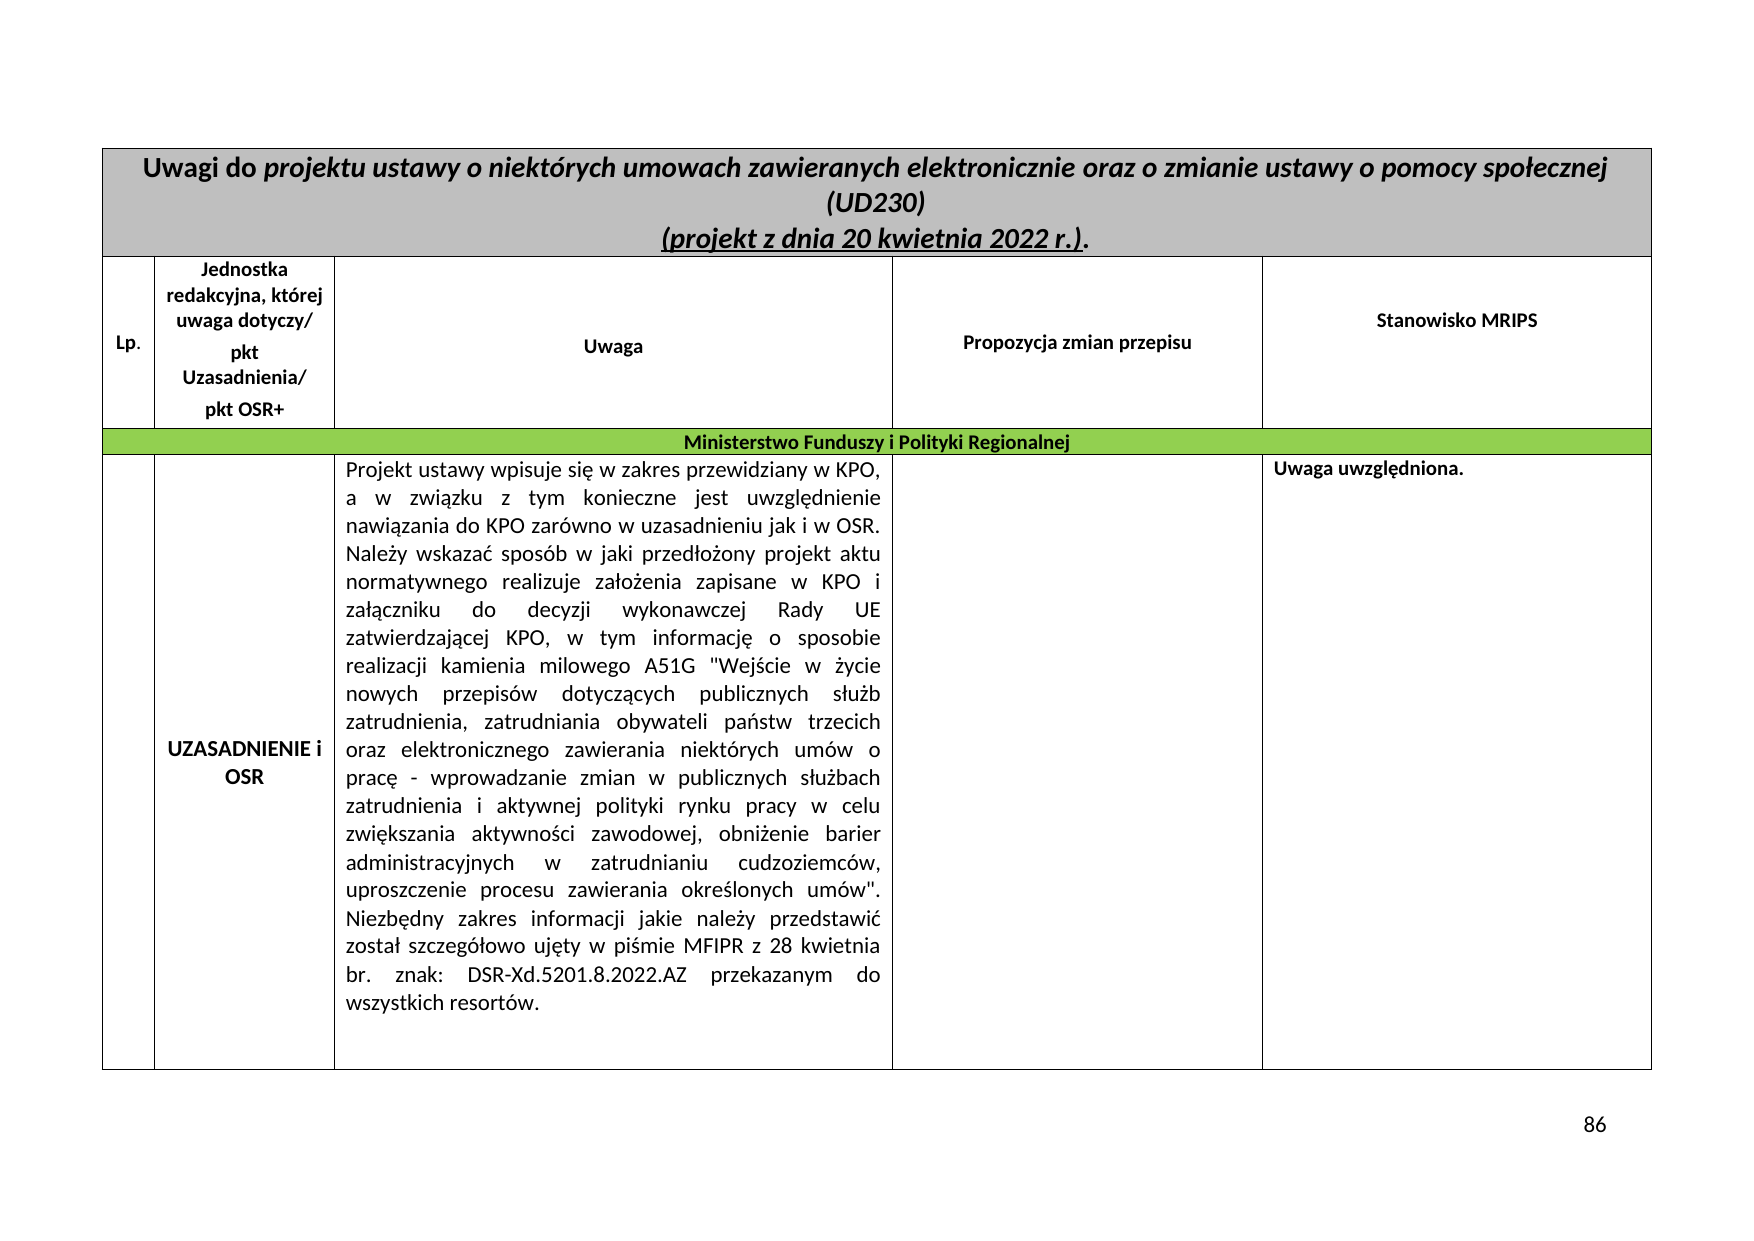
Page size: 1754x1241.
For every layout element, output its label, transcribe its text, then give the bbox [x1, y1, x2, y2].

table_cell Ministerstwo Funduszy i Polityki Regionalnej [103, 429, 1651, 454]
table_cell UZASADNIENIE i OSR [155, 455, 334, 1069]
table_cell Stanowisko MRIPS [1263, 257, 1651, 428]
table_cell [103, 455, 154, 1069]
table_cell Lp. [103, 257, 154, 428]
table_cell Uwaga uwzględniona. [1263, 455, 1651, 1069]
table_cell [893, 455, 1262, 1069]
table_cell Uwaga [335, 257, 892, 428]
table_header Uwagi do projektu ustawy o niektórych umowach zawieranych elektronicznie oraz o zmianie ustawy o pomocy społecznej (UD230) (projekt z dnia 20 kwietnia 2022 r.). [103, 149, 1651, 256]
table_cell Projekt ustawy wpisuje się w zakres przewidziany w KPO, a w związku z tym konieczne jest uwzględnienie nawiązania do KPO zarówno w uzasadnieniu jak i w OSR. Należy wskazać sposób w jaki przedłożony projekt aktu normatywnego realizuje założenia zapisane w KPO i załączniku do decyzji wykonawczej Rady UE zatwierdzającej KPO, w tym informację o sposobie realizacji kamienia milowego A51G "Wejście w życie nowych przepisów dotyczących publicznych służb zatrudnienia, zatrudniania obywateli państw trzecich oraz elektronicznego zawierania niektórych umów o pracę - wprowadzanie zmian w publicznych służbach zatrudnienia i aktywnej polityki rynku pracy w celu zwiększania aktywności zawodowej, obniżenie barier administracyjnych w zatrudnianiu cudzoziemców, uproszczenie procesu zawierania określonych umów". Niezbędny zakres informacji jakie należy przedstawić został szczegółowo ujęty w piśmie MFIPR z 28 kwietnia br. znak: DSR-Xd.5201.8.2022.AZ przekazanym do wszystkich resortów. [335, 455, 892, 1069]
table_cell Propozycja zmian przepisu [893, 257, 1262, 428]
table_cell Jednostka redakcyjna, której uwaga dotyczy/ pkt Uzasadnienia/ pkt OSR+ [155, 257, 334, 428]
